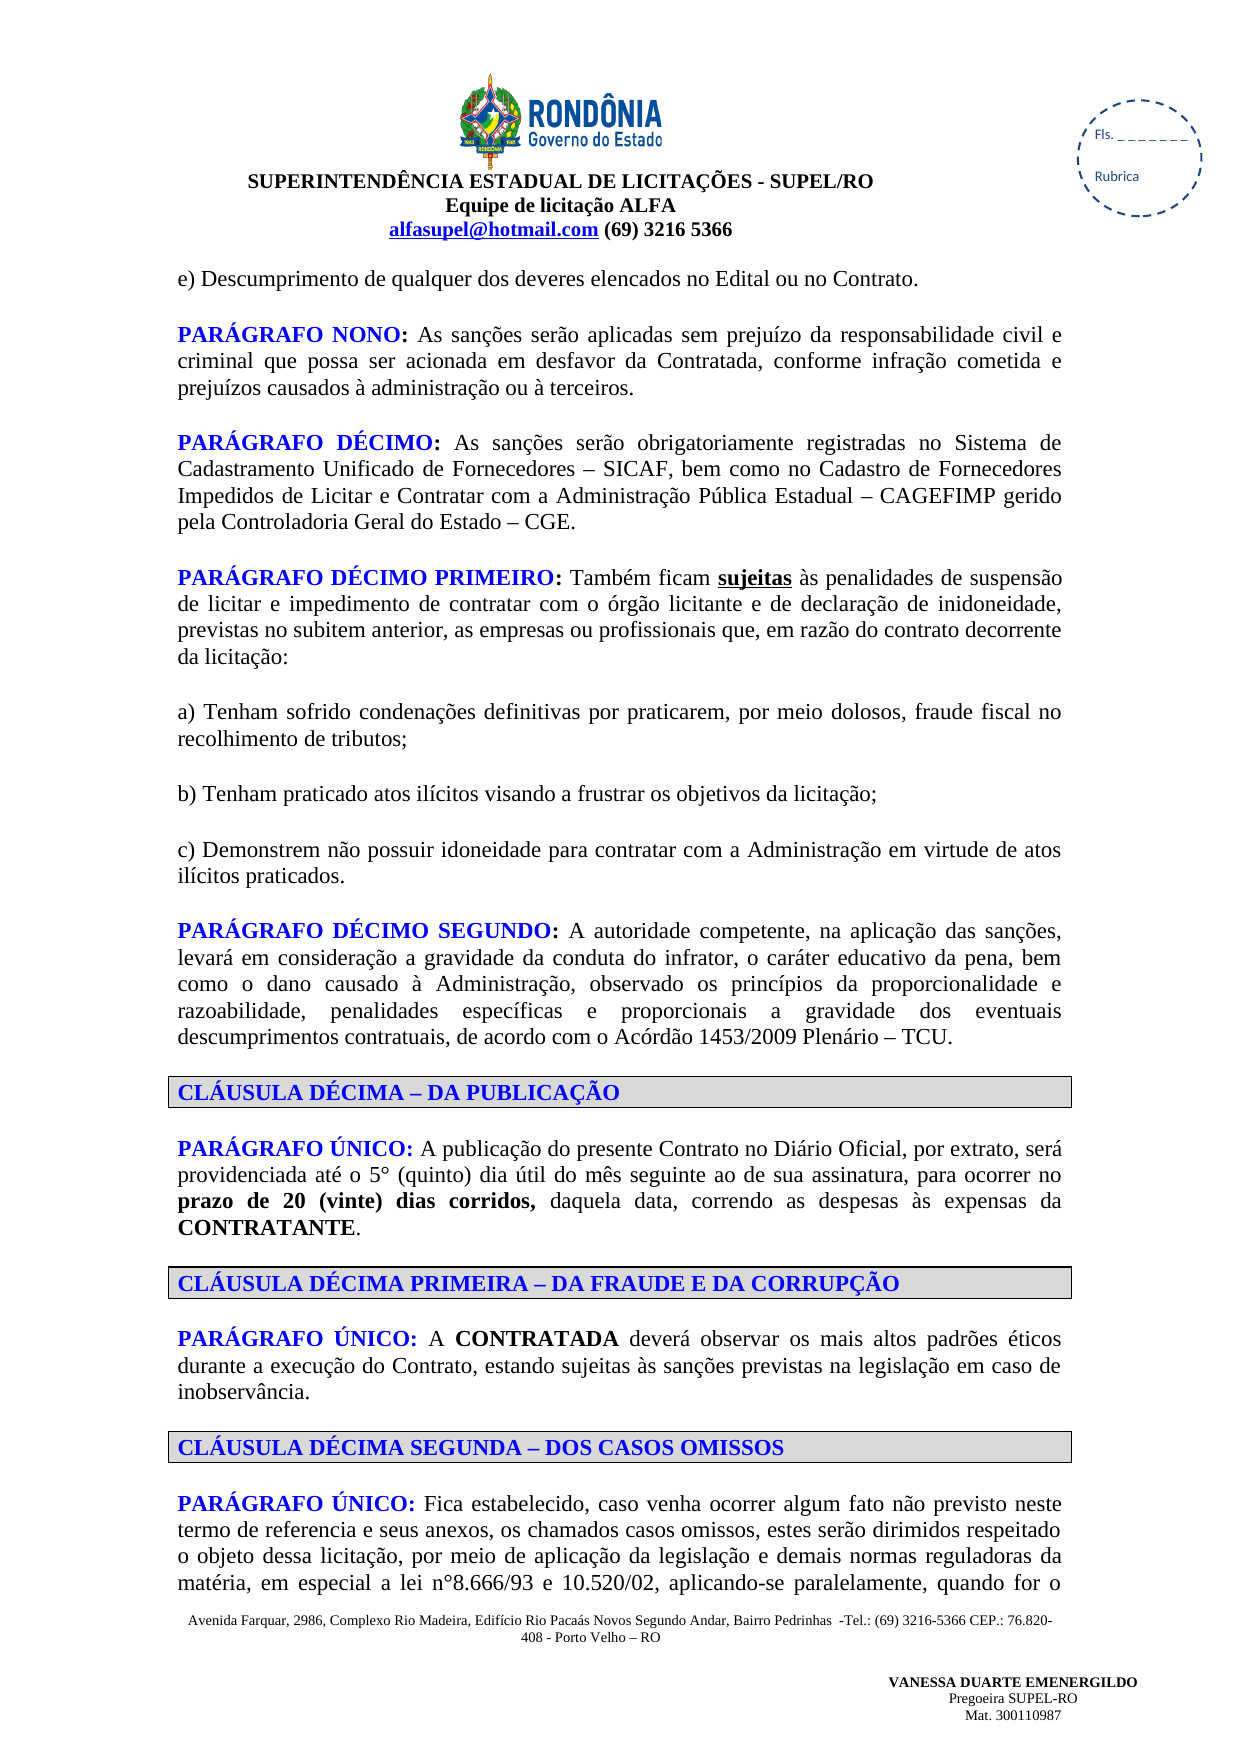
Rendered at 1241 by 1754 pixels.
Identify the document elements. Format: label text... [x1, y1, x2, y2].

text b) Tenham praticado atos ilícitos visando a frustrar os objetivos da licitação; [177, 780, 1063, 807]
picture [459, 73, 662, 170]
text PARÁGRAFO DÉCIMO SEGUNDO: A autoridade competente, na aplicação das sanções, levará em consideração a gravidade da conduta do infrator, o caráter educativo da pena, bem como o dano causado à Administração, observado os princípios da proporcionalidade e razoabilidade, penalidades específicas e proporcionais a gravidade dos eventuais descumprimentos contratuais, de acordo com o Acórdão 1453/2009 Plenário – TCU. [177, 918, 1063, 1049]
text CLÁUSULA DÉCIMA – DA PUBLICAÇÃO [169, 1077, 1071, 1107]
text PARÁGRAFO ÚNICO: A CONTRATADA deverá observar os mais altos padrões éticos durante a execução do Contrato, estando sujeitas às sanções previstas na legislação em caso de inobservância. [177, 1325, 1063, 1404]
text CLÁUSULA DÉCIMA PRIMEIRA – DA FRAUDE E DA CORRUPÇÃO [169, 1268, 1071, 1298]
text PARÁGRAFO DÉCIMO: As sanções serão obrigatoriamente registradas no Sistema de Cadastramento Unificado de Fornecedores – SICAF, bem como no Cadastro de Fornecedores Impedidos de Licitar e Contratar com a Administração Pública Estadual – CAGEFIMP gerido pela Controladoria Geral do Estado – CGE. [177, 429, 1063, 534]
text PARÁGRAFO ÚNICO: A publicação do presente Contrato no Diário Oficial, por extrato, será providenciada até o 5° (quinto) dia útil do mês seguinte ao de sua assinatura, para ocorrer no prazo de 20 (vinte) dias corridos, daquela data, correndo as despesas às expensas da CONTRATANTE. [177, 1135, 1063, 1240]
text c) Demonstrem não possuir idoneidade para contratar com a Administração em virtude de atos ilícitos praticados. [177, 836, 1063, 888]
text CLÁUSULA DÉCIMA SEGUNDA – DOS CASOS OMISSOS [169, 1432, 1071, 1462]
text PARÁGRAFO NONO: As sanções serão aplicadas sem prejuízo da responsabilidade civil e criminal que possa ser acionada em desfavor da Contratada, conforme infração cometida e prejuízos causados à administração ou à terceiros. [177, 321, 1063, 400]
text e) Descumprimento de qualquer dos deveres elencados no Edital ou no Contrato. [177, 265, 1063, 292]
text PARÁGRAFO DÉCIMO PRIMEIRO: Também ficam sujeitas às penalidades de suspensão de licitar e impedimento de contratar com o órgão licitante e de declaração de inidoneidade, previstas no subitem anterior, as empresas ou profissionais que, em razão do contrato decorrente da licitação: [177, 564, 1063, 669]
text a) Tenham sofrido condenações definitivas por praticarem, por meio dolosos, fraude fiscal no recolhimento de tributos; [177, 698, 1063, 751]
